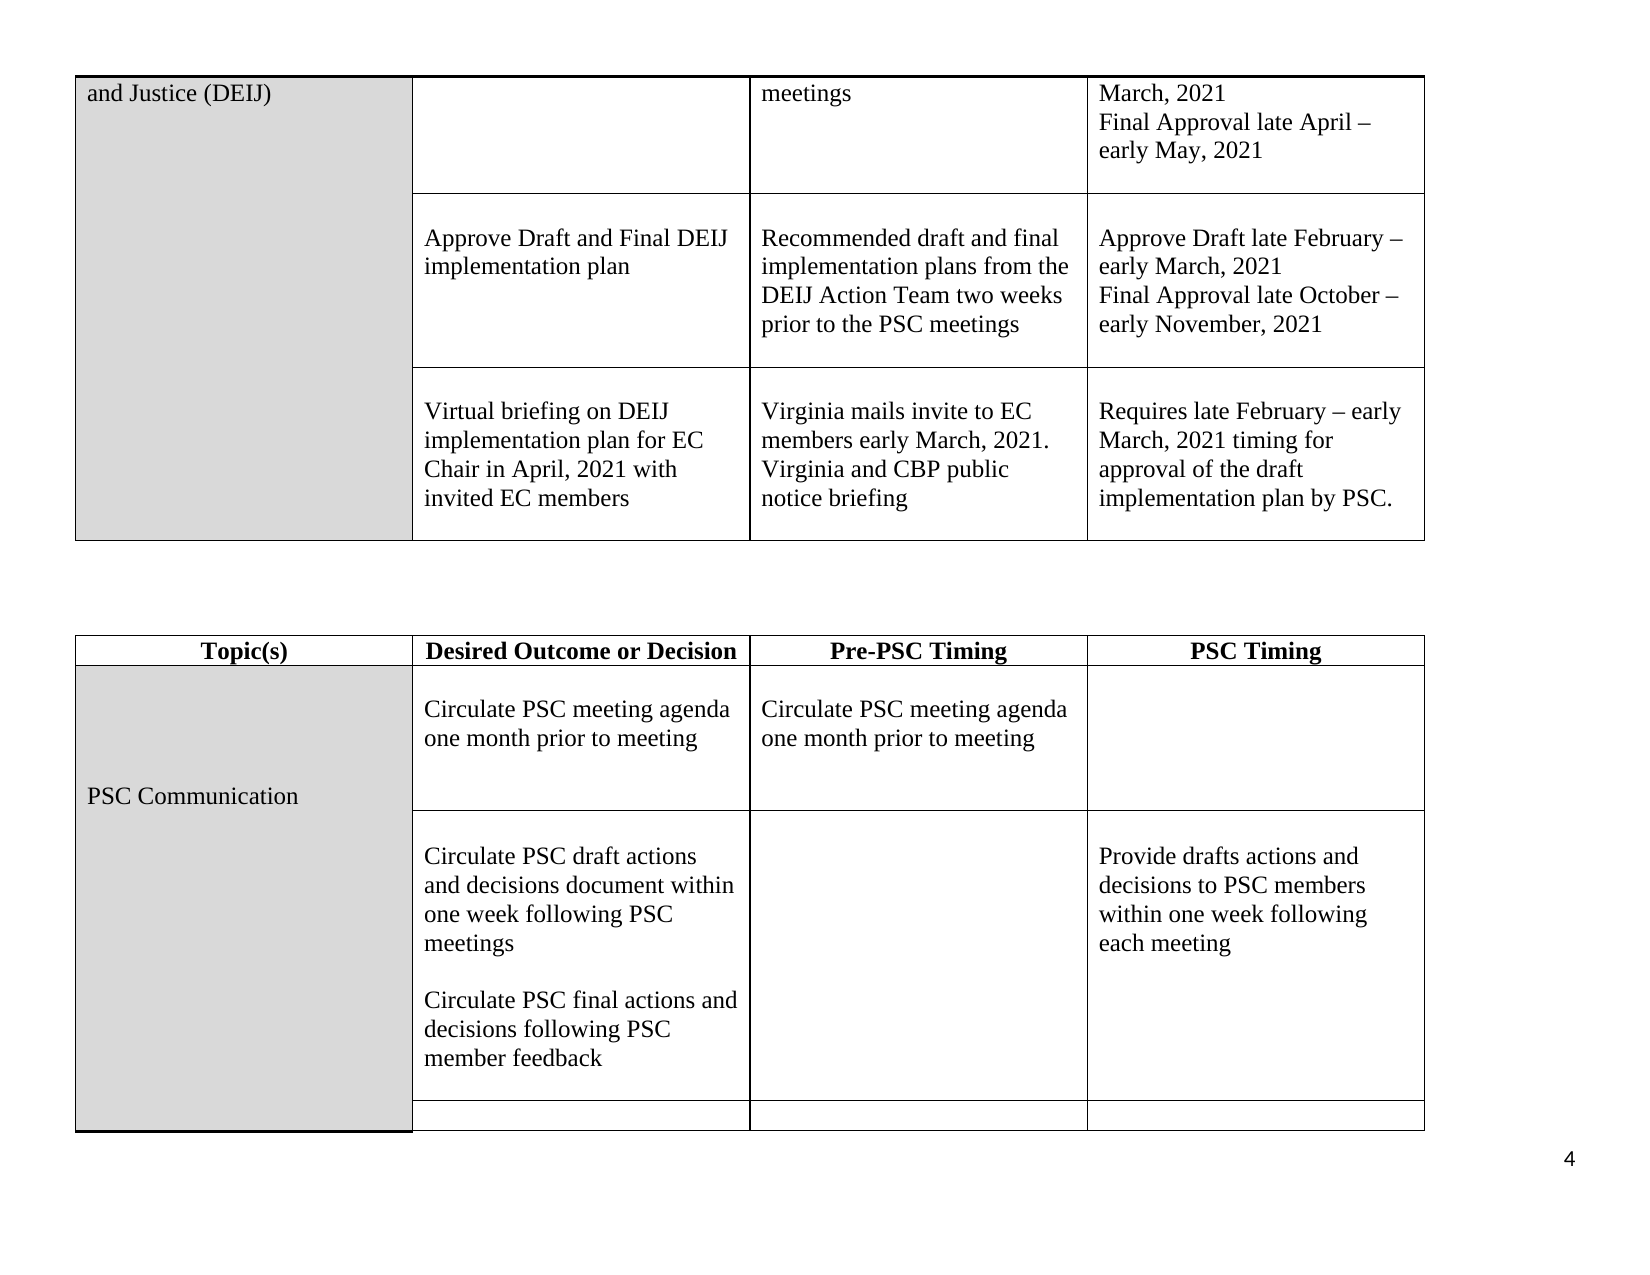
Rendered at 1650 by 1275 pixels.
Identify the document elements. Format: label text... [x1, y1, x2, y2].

table_cell Requires late February – early March, 2021 timing for approval of the draft implementation plan by PSC. [1088, 368, 1424, 540]
table_header PSC Timing [1088, 636, 1424, 665]
table_cell Provide drafts actions and decisions to PSC members within one week following each meeting [1088, 811, 1424, 1100]
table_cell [413, 1101, 749, 1130]
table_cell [413, 78, 749, 193]
table_cell [751, 811, 1087, 1100]
table_cell Recommended draft and final implementation plans from the DEIJ Action Team two weeks prior to the PSC meetings [751, 194, 1087, 367]
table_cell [751, 1101, 1087, 1130]
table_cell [76, 78, 412, 540]
table_cell Circulate PSC draft actions and decisions document within one week following PSC meetings Circulate PSC final actions and decisions following PSC member feedback [413, 811, 749, 1100]
table_header Pre-PSC Timing [751, 636, 1087, 665]
table_cell Circulate PSC meeting agenda one month prior to meeting [413, 666, 749, 809]
table_header Desired Outcome or Decision [413, 636, 749, 665]
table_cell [751, 78, 1087, 193]
table_cell PSC Communication [76, 666, 412, 1130]
table_cell Approve Draft and Final DEIJ implementation plan [413, 194, 749, 367]
table_cell Approve Draft late February – early March, 2021 Final Approval late October – early November, 2021 [1088, 194, 1424, 367]
table_cell Virtual briefing on DEIJ implementation plan for EC Chair in April, 2021 with invited EC members [413, 368, 749, 540]
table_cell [1088, 78, 1424, 193]
table_header Topic(s) [76, 636, 412, 665]
table_cell Circulate PSC meeting agenda one month prior to meeting [751, 666, 1087, 809]
table_cell Virginia mails invite to EC members early March, 2021. Virginia and CBP public notice briefing [751, 368, 1087, 540]
table_cell [1088, 1101, 1424, 1130]
table_cell [1088, 666, 1424, 809]
